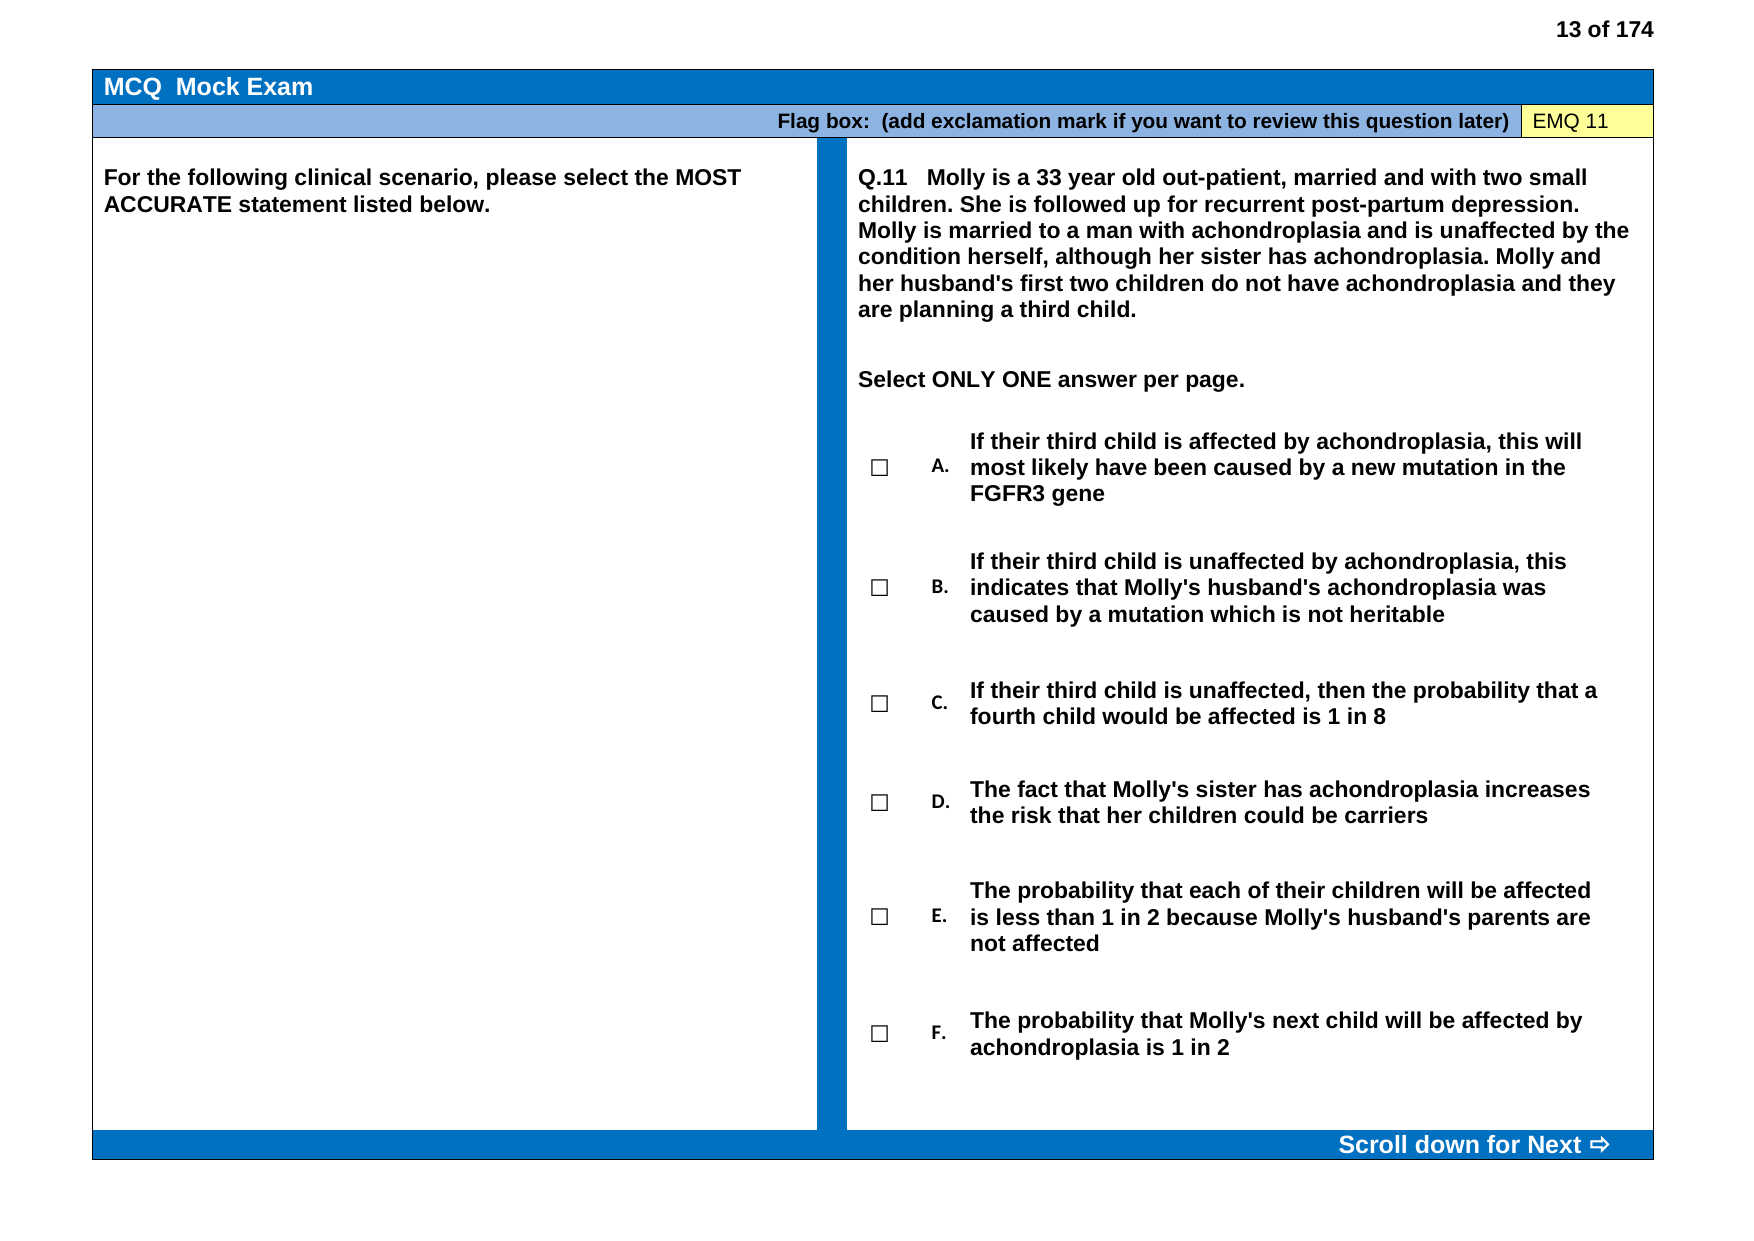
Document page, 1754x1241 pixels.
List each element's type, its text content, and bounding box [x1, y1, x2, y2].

table_cell [817, 138, 847, 1130]
table_cell Q.11 Molly is a 33 year old out-patient, married and with two small children. She is followed up for recurrent post-partum depression. Molly is married to a man with achondroplasia and is unaffected by the condition herself, although her sister has achondroplasia. Molly and her husband's first two children do not have achondroplasia and they are planning a third child. Select ONLY ONE answer per page. [847, 138, 1653, 1130]
table_cell Flag box: (add exclamation mark if you want to review this question later) [93, 105, 1521, 137]
table_cell Scroll down for Next [1327, 1130, 1653, 1159]
table_cell For the following clinical scenario, please select the MOST ACCURATE statement listed below. [93, 138, 817, 1130]
table_cell [93, 1130, 1327, 1159]
table_cell MCQ Mock Exam [93, 70, 1653, 104]
table_cell EMQ 11 [1522, 105, 1653, 137]
